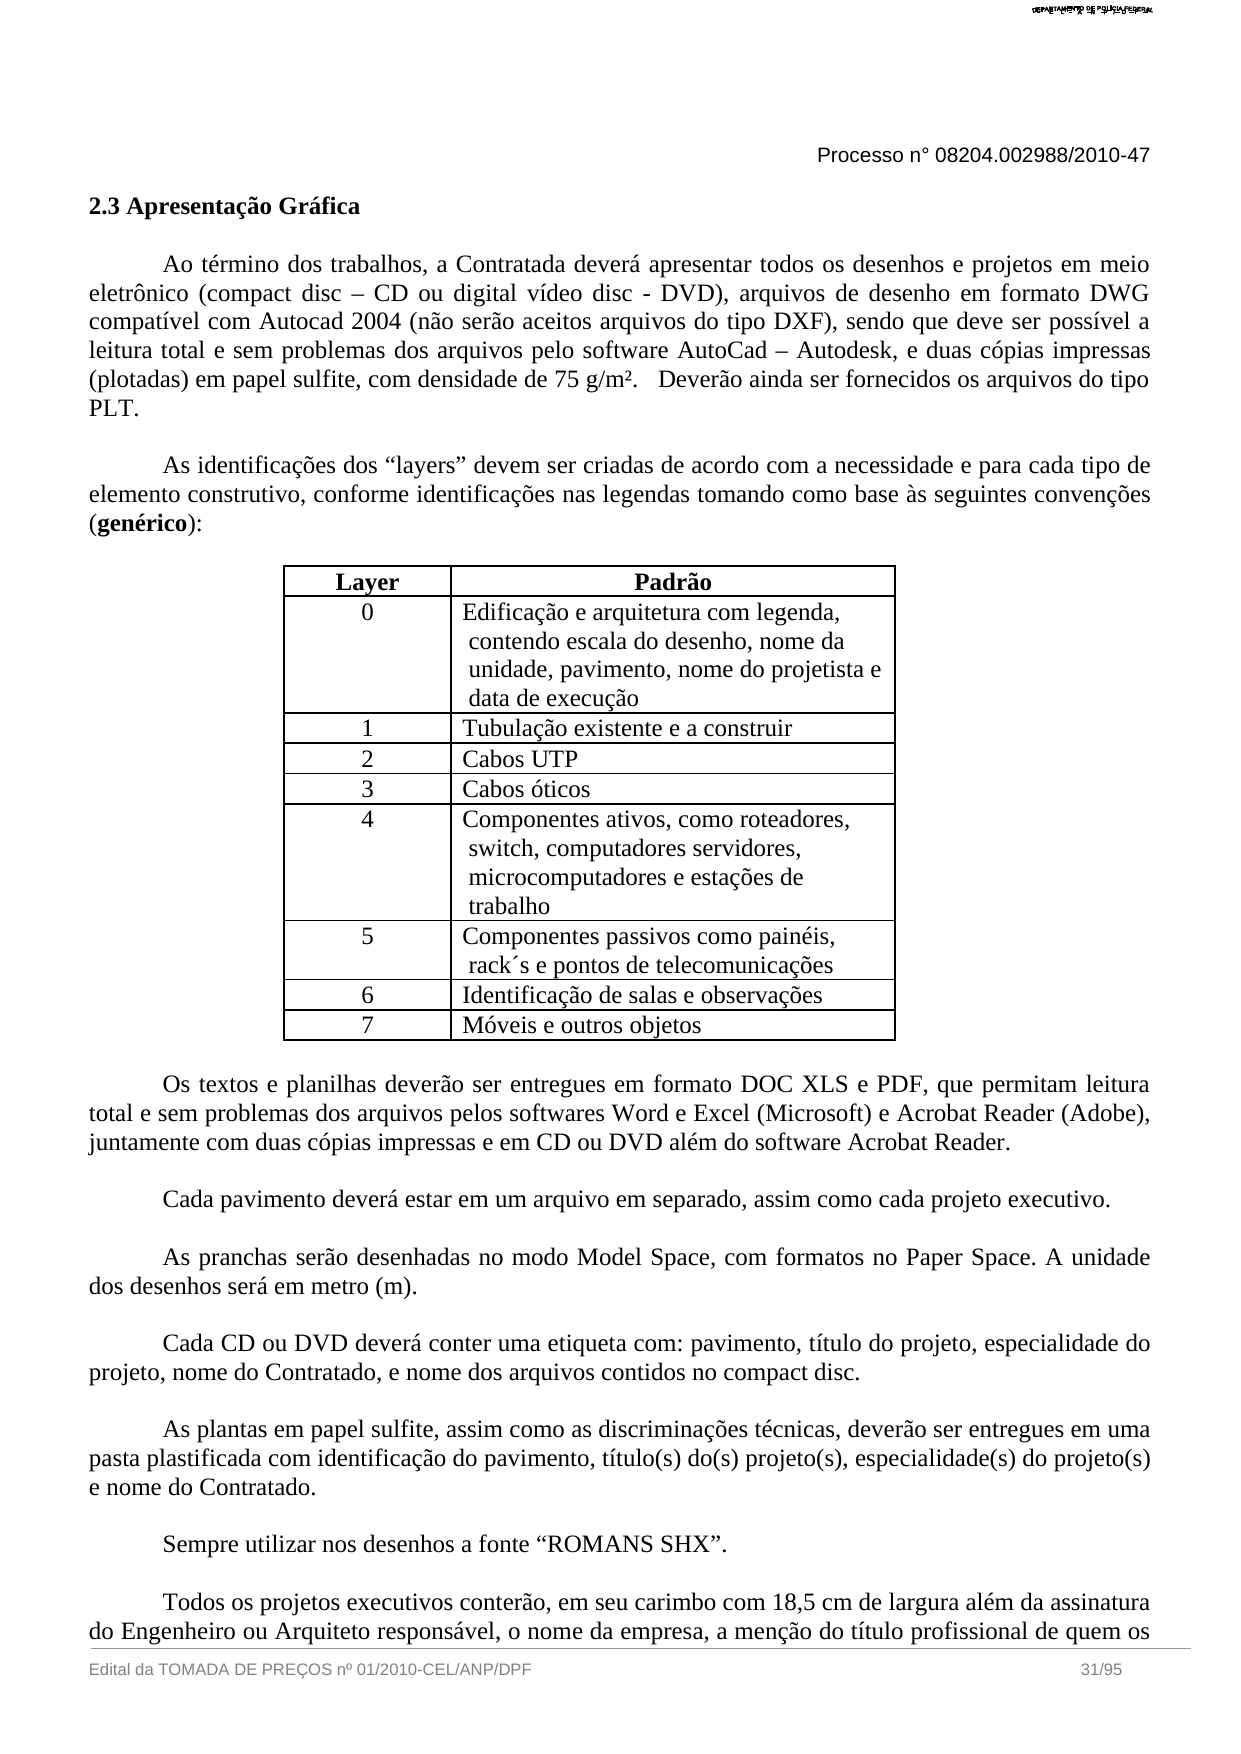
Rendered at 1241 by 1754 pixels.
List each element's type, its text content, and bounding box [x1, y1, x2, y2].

table_cell 2 [285, 744, 450, 773]
text Os textos e planilhas deverão ser entregues e PDF, que permitam leitura total e sem problemas dos arquivos pelos softwares Word e Excel (Microsoft) e Acrobat Reader (Adobe), juntamente com duas cópias impressas e em CD ou DVD além do software Acrobat Reader. [89, 1069, 1152, 1156]
text As plantas em papel sulfite, assim como as discriminações técnicas, deverão ser entregues em uma pasta plastificada com identificação do pavimento, título(s) do(s) projeto(s), especialidade(s) do projeto(s) e nome do Contratado. [89, 1414, 1152, 1501]
table_cell 3 [285, 774, 450, 803]
table_cell 4 [285, 805, 450, 919]
table_cell Cabos óticos [452, 774, 894, 803]
table_cell 5 [285, 921, 450, 978]
table_cell Tubulação existente e a construir [452, 714, 894, 742]
table_cell 0 [285, 597, 450, 712]
table_cell Identificação de salas e observações [452, 980, 894, 1009]
text As identificações dos “layers” devem ser criadas de acordo com a necessidade e para cada tipo de elemento construtivo, conforme identificações nas legendas tomando como base às seguintes convenções (genérico): [89, 450, 1152, 536]
table_cell 7 [285, 1011, 450, 1039]
table_cell 1 [285, 714, 450, 742]
table_cell Móveis e outros objetos [452, 1011, 894, 1039]
text Sempre utilizar nos desenhos a fonte “ROMANS SHX”. [89, 1529, 1152, 1558]
table_cell Edificação e arquitetura com legenda, contendo escala do desenho, nome da unidade, pavimento, nome do projetista e data de execução [452, 597, 894, 712]
table_cell Componentes ativos, como roteadores, switch, computadores servidores, microcomputadores e estações de trabalho [452, 805, 894, 919]
table_header Layer [285, 567, 450, 595]
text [89, 1587, 1152, 1644]
text 2.3 Apresentação Gráfica [89, 191, 1152, 220]
table_header Padrão [452, 567, 894, 595]
text Cada CD ou DVD deverá conter uma etiqueta com: pavimento, título do projeto, especialidade do projeto, nome do Contratado, e nome dos arquivos contidos no compact disc. [89, 1328, 1152, 1386]
text As pranchas serão desenhadas no modo Model Space, com formatos no Paper Space. A unidade dos desenhos será em metro (m). [89, 1242, 1152, 1299]
text Ao término dos trabalhos, a Contratada deverá apresentar todos os desenhos e projetos em meio eletrônico (compact disc – CD ou digital vídeo disc - DVD), arquivos de desenho compatível com Autocad 2004 (não serão aceitos arquivos do tipo DXF), sendo que deve ser possível a leitura total e sem problemas dos arquivos pelo software AutoCad – Autodesk, e duas cópias impressas (plotadas) em papel sulfite, com densidade de 75 g/m². Deverão ainda ser fornecidos os arquivos do tipo PLT. [89, 249, 1152, 421]
table_cell 6 [285, 980, 450, 1009]
table_cell Cabos UTP [452, 744, 894, 773]
table_cell Componentes passivos como painéis, rack´s e pontos de telecomunicações [452, 921, 894, 978]
text Cada pavimento deverá estar em um arquivo em separado, assim como cada projeto executivo. [89, 1184, 1152, 1213]
